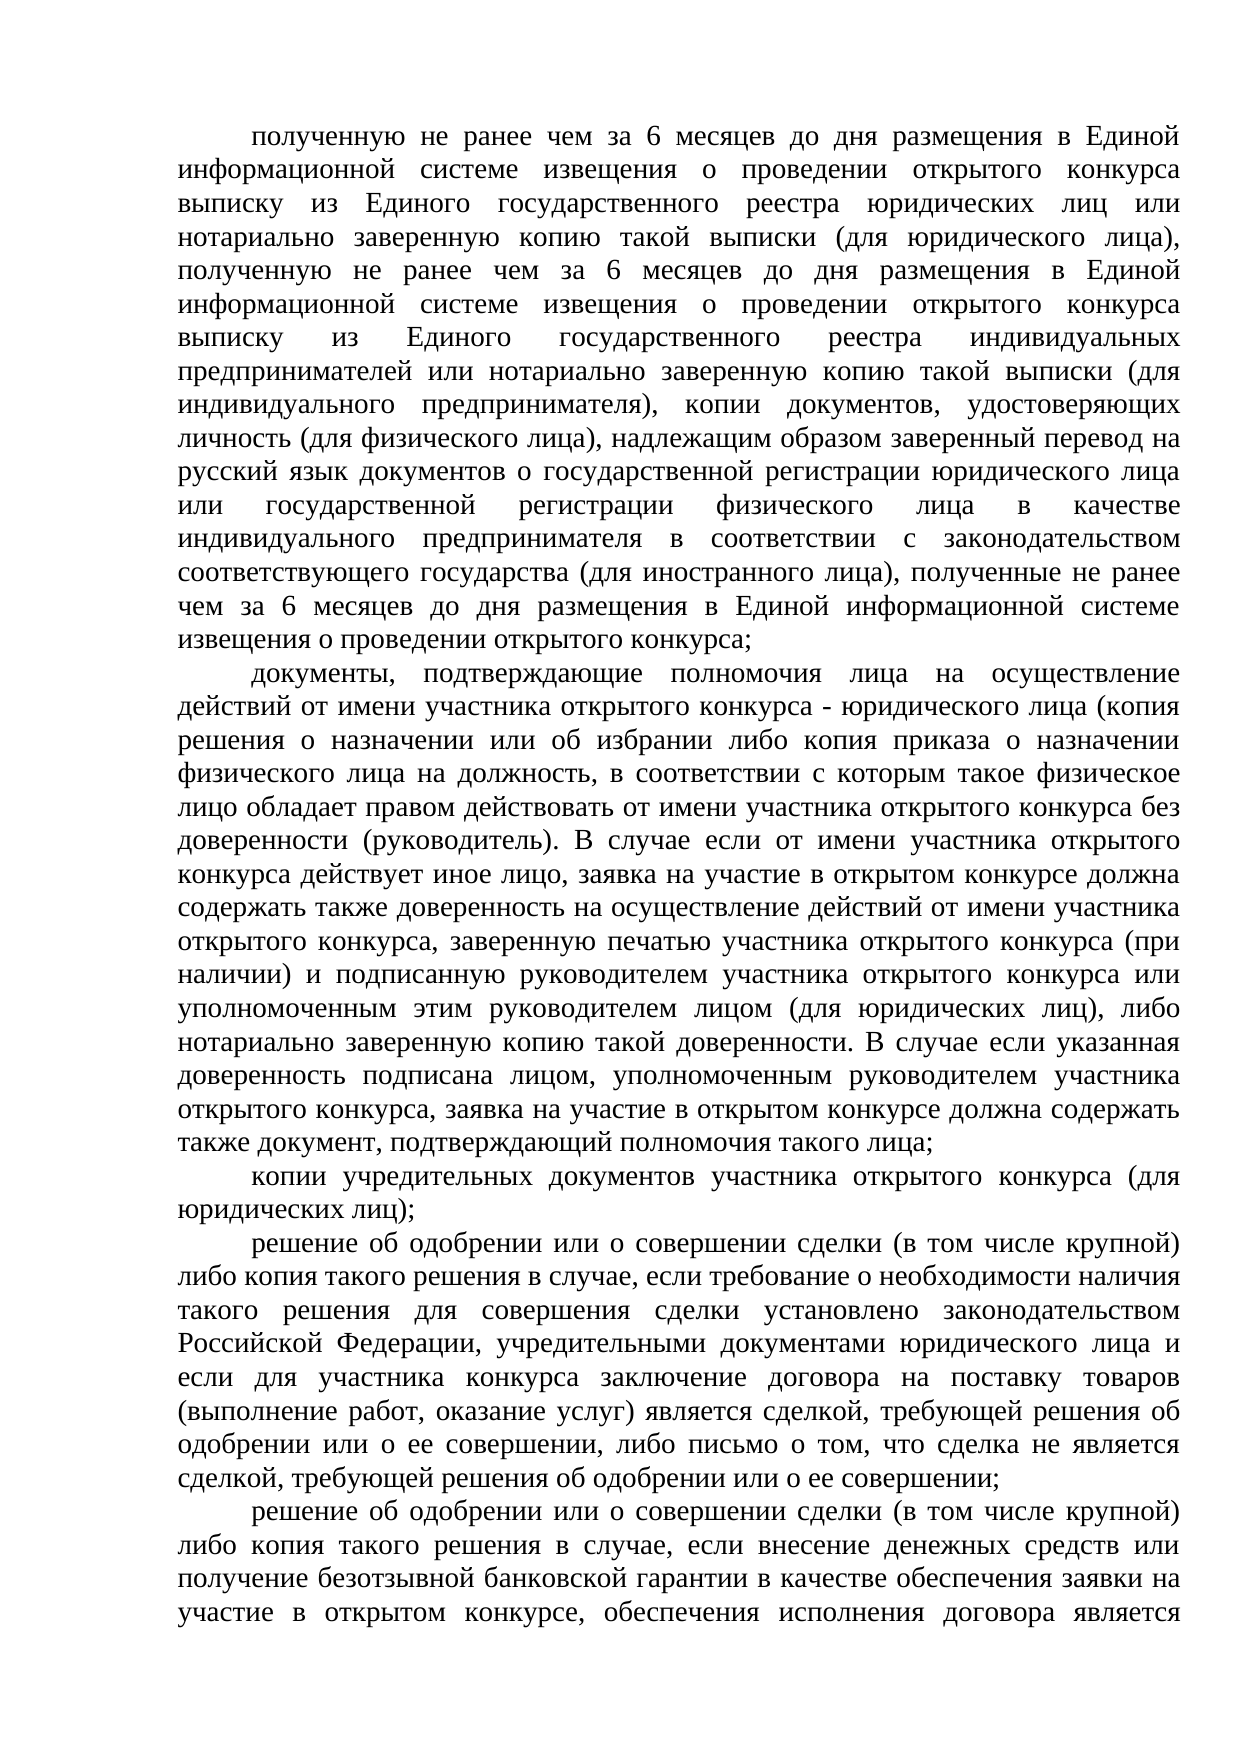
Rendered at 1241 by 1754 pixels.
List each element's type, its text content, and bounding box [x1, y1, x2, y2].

text документы, подтверждающие полномочия лица на осуществление действий от имени участника открытого конкурса - юридического лица (копия решения о назначении или об избрании либо копия приказа о назначении физического лица на должность, в соответствии с которым такое физическое лицо обладает правом действовать от имени участника открытого конкурса без доверенности (руководитель). В случае если от имени участника открытого конкурса действует иное лицо, заявка на участие в открытом конкурсе должна содержать также доверенность на осуществление действий от имени участника открытого конкурса, заверенную печатью участника открытого конкурса (при наличии) и подписанную руководителем участника открытого конкурса или уполномоченным этим руководителем лицом (для юридических лиц), либо нотариально заверенную копию такой доверенности. В случае если указанная доверенность подписана лицом, уполномоченным руководителем участника открытого конкурса, заявка на участие в открытом конкурсе должна содержать также документ, подтверждающий полномочия такого лица; [177, 655, 1181, 1158]
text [177, 1493, 1181, 1627]
text решение об одобрении или о совершении сделки (в том числе крупной) либо копия такого решения в случае, если требование о необходимости наличия такого решения для совершения сделки установлено законодательством Российской Федерации, учредительными документами юридического лица и если для участника конкурса заключение договора на поставку товаров (выполнение работ, оказание услуг) является сделкой, требующей решения об одобрении или о ее совершении, либо письмо о том, что сделка не является сделкой, требующей решения об одобрении или о ее совершении; [177, 1225, 1181, 1493]
text копии учредительных документов участника открытого конкурса (для юридических лиц); [177, 1158, 1181, 1225]
text полученную не ранее чем за 6 месяцев до дня размещения в Единой информационной системе извещения о проведении открытого конкурса выписку из Единого государственного реестра юридических лиц или нотариально заверенную копию такой выписки (для юридического лица), полученную не ранее чем за 6 месяцев до дня размещения в Единой информационной системе извещения о проведении открытого конкурса выписку из Единого государственного реестра индивидуальных предпринимателей или нотариально заверенную копию такой выписки (для индивидуального предпринимателя), копии документов, удостоверяющих личность (для физического лица), надлежащим образом заверенный перевод на русский язык документов о государственной регистрации юридического лица или государственной регистрации физического лица в качестве индивидуального предпринимателя в соответствии с законодательством соответствующего государства (для иностранного лица), полученные не ранее чем за 6 месяцев до дня размещения в Единой информационной системе извещения о проведении открытого конкурса; [177, 118, 1181, 655]
